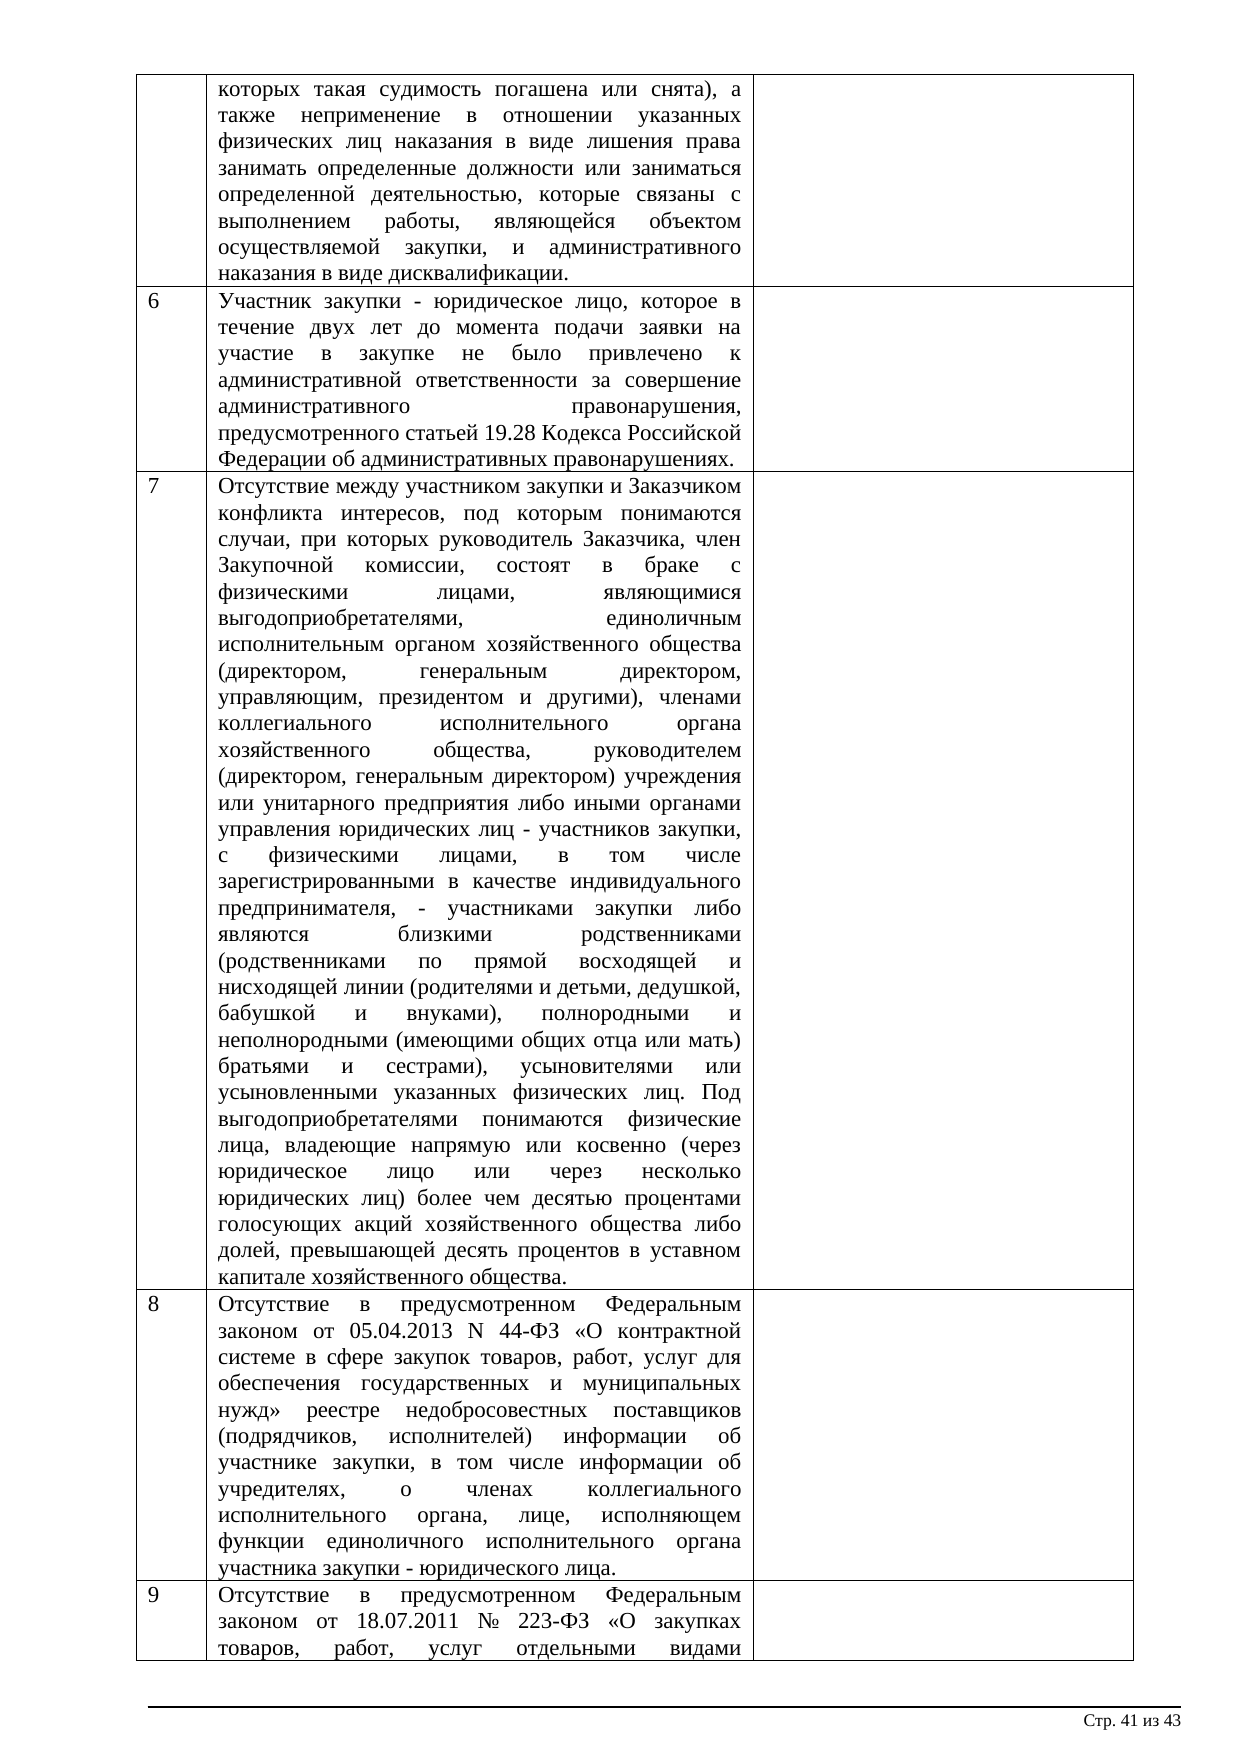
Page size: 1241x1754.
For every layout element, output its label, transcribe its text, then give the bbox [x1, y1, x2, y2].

table_cell 9 [137, 1581, 206, 1660]
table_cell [207, 1581, 753, 1660]
table_cell 6 [137, 287, 206, 471]
table_cell [754, 287, 1133, 471]
table_cell 8 [137, 1290, 206, 1580]
table_cell Отсутствие в предусмотренном Федеральным законом от 05.04.2013 N 44-ФЗ «О контрактной системе в сфере закупок товаров, работ, услуг для обеспечения государственных и муниципальных нужд» реестре недобросовестных поставщиков (подрядчиков, исполнителей) информации об участнике закупки, в том числе информации об учредителях, о членах коллегиального исполнительного органа, лице, исполняющем функции единоличного исполнительного органа участника закупки - юридического лица. [207, 1290, 753, 1580]
table_cell Участник закупки - юридическое лицо, которое в течение двух лет до момента подачи заявки на участие в закупке не было привлечено к административной ответственности за совершение административного правонарушения, предусмотренного статьей 19.28 Кодекса Российской Федерации об административных правонарушениях. [207, 287, 753, 471]
table_cell [754, 75, 1133, 286]
table_cell 7 [137, 472, 206, 1289]
table_cell [754, 1581, 1133, 1660]
table_cell 5 [137, 75, 206, 286]
table_cell [754, 1290, 1133, 1580]
table_cell [754, 472, 1133, 1289]
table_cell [207, 75, 753, 286]
table_cell Отсутствие между участником закупки и Заказчиком конфликта интересов, под которым понимаются случаи, при которых руководитель Заказчика, член Закупочной комиссии, состоят в браке с физическими лицами, являющимися выгодоприобретателями, единоличным исполнительным органом хозяйственного общества (директором, генеральным директором, управляющим, президентом и другими), членами коллегиального исполнительного органа хозяйственного общества, руководителем (директором, генеральным директором) учреждения или унитарного предприятия либо иными органами управления юридических лиц - участников закупки, с физическими лицами, в том числе зарегистрированными в качестве индивидуального предпринимателя, - участниками закупки либо являются близкими родственниками (родственниками по прямой восходящей и нисходящей линии (родителями и детьми, дедушкой, бабушкой и внуками), полнородными и неполнородными (имеющими общих отца или мать) братьями и сестрами), усыновителями или усыновленными указанных физических лиц. Под выгодоприобретателями понимаются физические лица, владеющие напрямую или косвенно (через юридическое лицо или через несколько юридических лиц) более чем десятью процентами голосующих акций хозяйственного общества либо долей, превышающей десять процентов в уставном капитале хозяйственного общества. [207, 472, 753, 1289]
